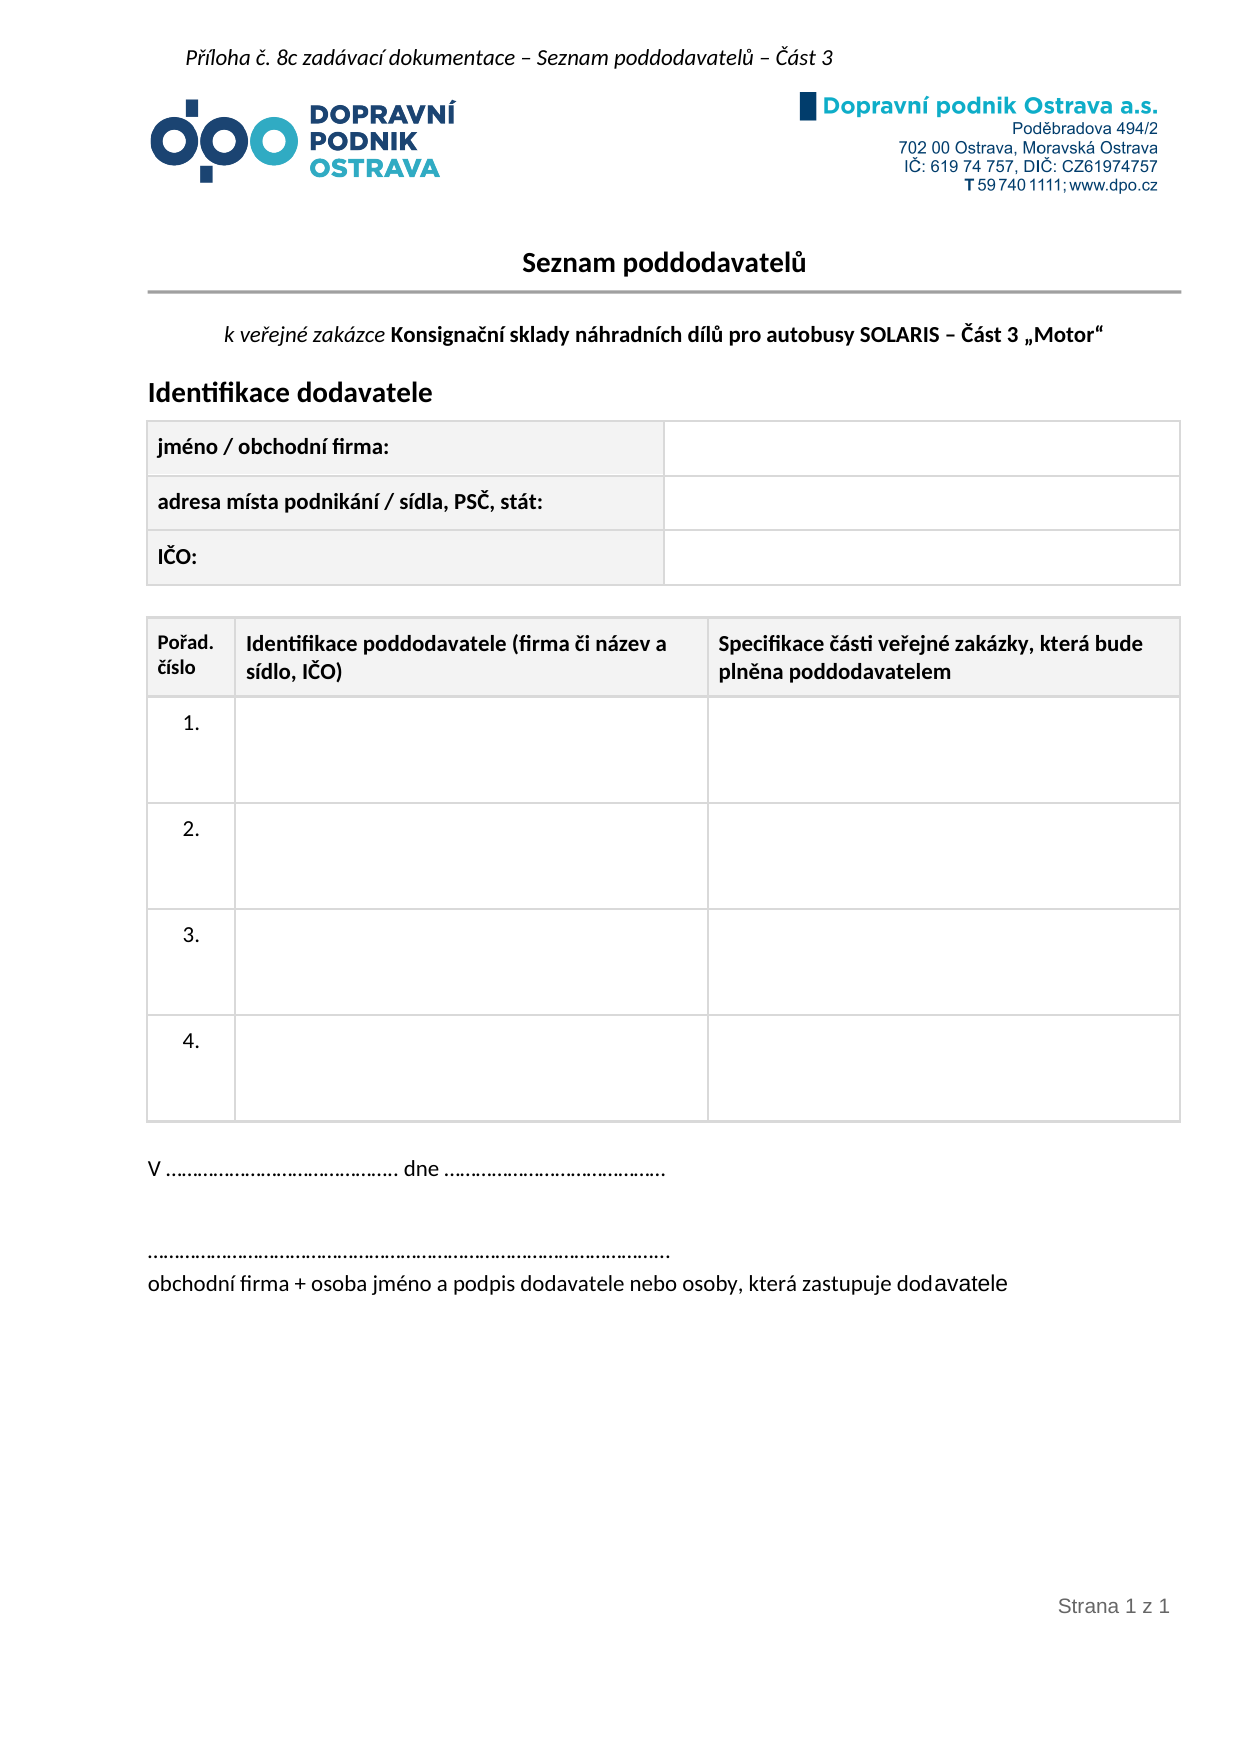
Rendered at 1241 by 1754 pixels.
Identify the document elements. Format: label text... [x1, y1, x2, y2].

table_header Specifikace části veřejné zakázky, která bude plněna poddodavatelem [709, 619, 1179, 695]
table_cell [236, 698, 707, 802]
table_cell [709, 1016, 1179, 1120]
table_cell [709, 698, 1179, 802]
table_cell 3. [148, 910, 234, 1014]
table_cell IČO: [148, 531, 663, 584]
table_cell [236, 804, 707, 908]
table_cell adresa místa podnikání / sídla, PSČ, stát: [148, 477, 663, 529]
table_header Pořad. číslo [148, 619, 234, 695]
table_header jméno / obchodní firma: [148, 422, 663, 474]
table_cell [236, 910, 707, 1014]
text ……………………………………………………………………………………... [148, 1237, 1181, 1264]
table_cell [665, 531, 1179, 584]
table_header [665, 422, 1179, 474]
subtitle Identifikace dodavatele [148, 374, 1181, 409]
table_cell [665, 477, 1179, 529]
text V …………………………………….. dne …………………………………… [148, 1154, 1181, 1183]
table_cell 2. [148, 804, 234, 908]
table_cell 1. [148, 698, 234, 802]
subtitle Seznam poddodavatelů [148, 244, 1181, 280]
picture [150, 99, 457, 183]
table_cell 4. [148, 1016, 234, 1120]
text obchodní firma + osoba jméno a podpis dodavatele nebo osoby, která zastupuje dodavatele [148, 1269, 1181, 1297]
table_cell [709, 910, 1179, 1014]
table_header Identifikace poddodavatele (firma či název a sídlo, IČO) [236, 619, 707, 695]
text k veřejné zakázce Konsignační sklady náhradních dílů pro autobusy SOLARIS – Část 3 „Motor“ [148, 321, 1181, 349]
picture [799, 92, 1158, 194]
table_cell [709, 804, 1179, 908]
table_cell [236, 1016, 707, 1120]
